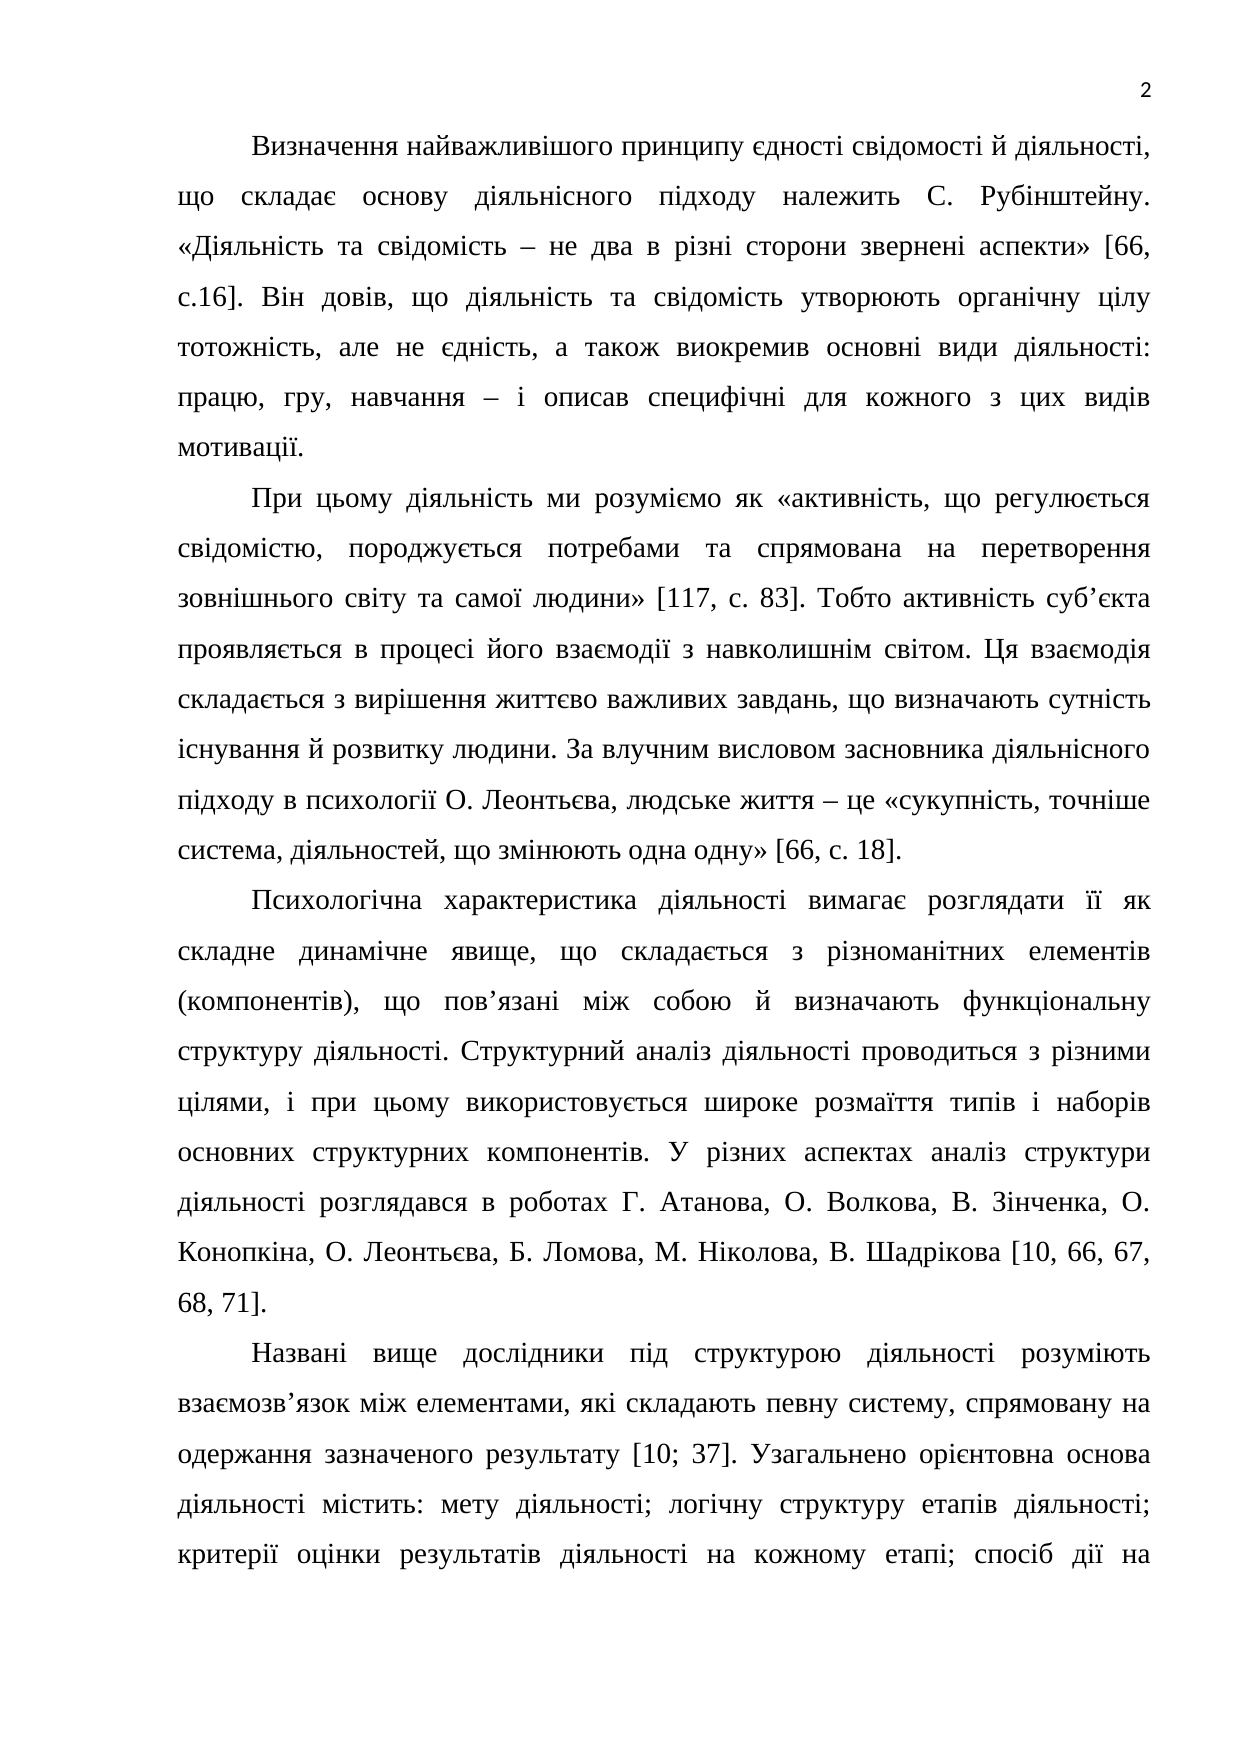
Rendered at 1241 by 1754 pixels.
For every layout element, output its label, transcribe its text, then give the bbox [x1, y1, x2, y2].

text Психологічна характеристика діяльності вимагає розглядати її як складне динамічне явище, що складається з різноманітних елементів (компонентів), що пов’язані між собою й визначають функціональну структуру діяльності. Структурний аналіз діяльності проводиться з різними цілями, і при цьому використовується широке розмаїття типів і наборів основних структурних компонентів. У різних аспектах аналіз структури діяльності розглядався в роботах Г. Атанова, О. Волкова, В. Зінченка, О. Конопкіна, О. Леонтьєва, Б. Ломова, М. Ніколова, В. Шадрікова [10, 66, 67, 68, 71]. [177, 882, 1152, 1318]
text Визначення найважливішого принципу єдності свідомості й діяльності, що складає основу діяльнісного підходу належить С. Рубінштейну. «Діяльність та свідомість – не два в різні сторони звернені аспекти» [66, с.16]. Він довів, що діяльність та свідомість утворюють органічну цілу тотожність, але не єдність, а також виокремив основні види діяльності: працю, гру, навчання – і описав специфічні для кожного з цих видів мотивації. [177, 128, 1152, 463]
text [177, 1335, 1152, 1570]
text При цьому діяльність ми розуміємо як «активність, що регулюється свідомістю, породжується потребами та спрямована на перетворення зовнішнього світу та самої людини» [117, с. 83]. Тобто активність суб’єкта проявляється в процесі його взаємодії з навколишнім світом. Ця взаємодія складається з вирішення життєво важливих завдань, що визначають сутність існування й розвитку людини. За влучним висловом засновника діяльнісного підходу в психології О. Леонтьєва, людське життя – це «сукупність, точніше система, діяльностей, що змінюють одна одну» [66, с. 18]. [177, 480, 1152, 866]
